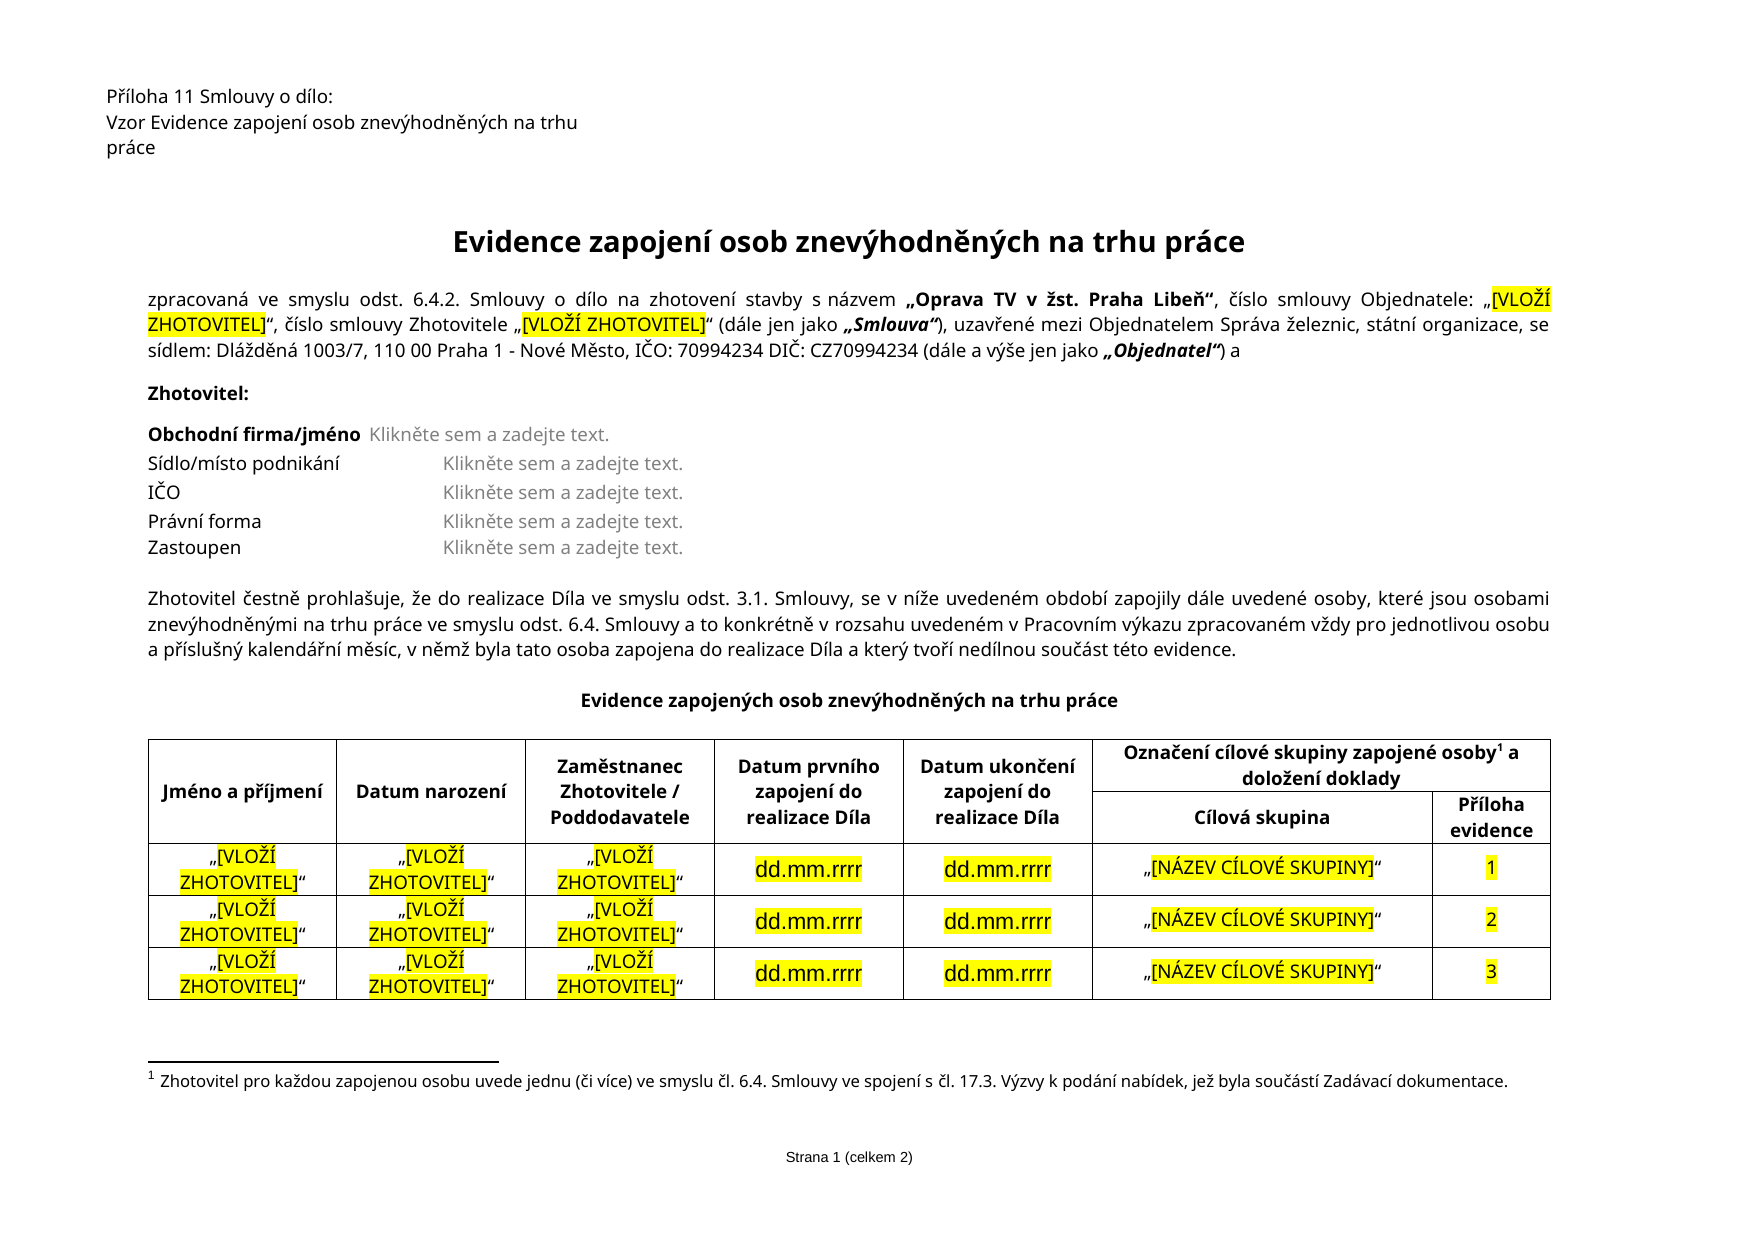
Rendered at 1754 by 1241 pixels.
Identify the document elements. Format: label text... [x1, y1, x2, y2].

table_cell 3 [1433, 948, 1550, 999]
table_cell Příloha evidence [1433, 792, 1550, 843]
table_cell „[VLOŽÍ ZHOTOVITEL]“ [276, 844, 336, 895]
table_cell „[VLOŽÍ ZHOTOVITEL]“ [149, 948, 336, 999]
table_header Datum prvního zapojení do realizace Díla [715, 740, 903, 843]
table_cell „[VLOŽÍ ZHOTOVITEL]“ [526, 896, 594, 947]
text Zastoupen [148, 534, 1551, 560]
table_cell dd.mm.rrrr [715, 948, 903, 999]
title Evidence zapojení osob znevýhodněných na trhu práce [148, 221, 1551, 261]
table_cell dd.mm.rrrr [904, 896, 1092, 947]
table_cell 2 [1433, 896, 1550, 947]
table_cell „[NÁZEV CÍLOVÉ SKUPINY]“ [1093, 844, 1432, 895]
text Obchodní firma/jméno [148, 419, 1551, 448]
text Evidence zapojených osob znevýhodněných na trhu práce [148, 688, 1551, 713]
table_cell dd.mm.rrrr [904, 948, 1092, 999]
table_header Jméno a příjmení [149, 740, 336, 843]
text IČO [148, 477, 1551, 506]
table_header Zaměstnanec Zhotovitele / Poddodavatele [526, 740, 714, 843]
table_cell „[VLOŽÍ ZHOTOVITEL]“ [337, 896, 406, 947]
table_cell „[VLOŽÍ ZHOTOVITEL]“ [653, 896, 714, 947]
text Zhotovitel čestně prohlašuje, že do realizace Díla ve smyslu odst. 3.1. Smlouvy, se v níže uvedeném období zapojily dále uvedené osoby, které jsou osobami znevýhodněnými na trhu práce ve smyslu odst. 6.4. Smlouvy a to konkrétně v rozsahu uvedeném v Pracovním výkazu zpracovaném vždy pro jednotlivou osobu a příslušný kalendářní měsíc, v němž byla tato osoba zapojena do realizace Díla a který tvoří nedílnou součást této evidence. [148, 586, 1551, 662]
table_header Datum ukončení zapojení do realizace Díla [904, 740, 1092, 843]
table_cell „[VLOŽÍ ZHOTOVITEL]“ [149, 844, 217, 895]
table_cell dd.mm.rrrr [715, 896, 903, 947]
table_cell „[VLOŽÍ ZHOTOVITEL]“ [526, 844, 594, 895]
table_cell „[VLOŽÍ ZHOTOVITEL]“ [276, 896, 336, 947]
table_cell „[VLOŽÍ ZHOTOVITEL]“ [526, 948, 714, 999]
text Právní forma [148, 506, 1551, 534]
text zpracovaná ve smyslu odst. 6.4.2. Smlouvy o dílo na zhotovení stavby s názvem „Oprava TV v žst. Praha Libeň“, číslo smlouvy Objednatele: „[VLOŽÍ ZHOTOVITEL]“, číslo smlouvy Zhotovitele „[VLOŽÍ ZHOTOVITEL]“ (dále jen jako „Smlouva“), uzavřené mezi Objednatelem Správa železnic, státní organizace, se sídlem: Dlážděná 1003/7, 110 00 Praha 1 - Nové Město, IČO: 70994234 DIČ: CZ70994234 (dále a výše jen jako „Objednatel“) a [148, 286, 1551, 363]
table_cell 1 [1433, 844, 1550, 895]
table_cell Cílová skupina [1093, 792, 1432, 843]
text Zhotovitel: [148, 375, 1551, 406]
table_header Označení cílové skupiny zapojené osoby a doložení doklady [1093, 740, 1550, 791]
table_cell „[VLOŽÍ ZHOTOVITEL]“ [653, 844, 714, 895]
text Sídlo/místo podnikání [148, 448, 1551, 477]
table_cell „[VLOŽÍ ZHOTOVITEL]“ [337, 948, 525, 999]
table_cell dd.mm.rrrr [715, 844, 903, 895]
table_cell „[NÁZEV CÍLOVÉ SKUPINY]“ [1093, 948, 1432, 999]
table_cell „[NÁZEV CÍLOVÉ SKUPINY]“ [1093, 896, 1432, 947]
table_cell „[VLOŽÍ ZHOTOVITEL]“ [337, 844, 406, 895]
table_cell dd.mm.rrrr [904, 844, 1092, 895]
table_cell „[VLOŽÍ ZHOTOVITEL]“ [464, 896, 525, 947]
table_header Datum narození [337, 740, 525, 843]
table_cell „[VLOŽÍ ZHOTOVITEL]“ [149, 896, 217, 947]
table_cell „[VLOŽÍ ZHOTOVITEL]“ [464, 844, 525, 895]
